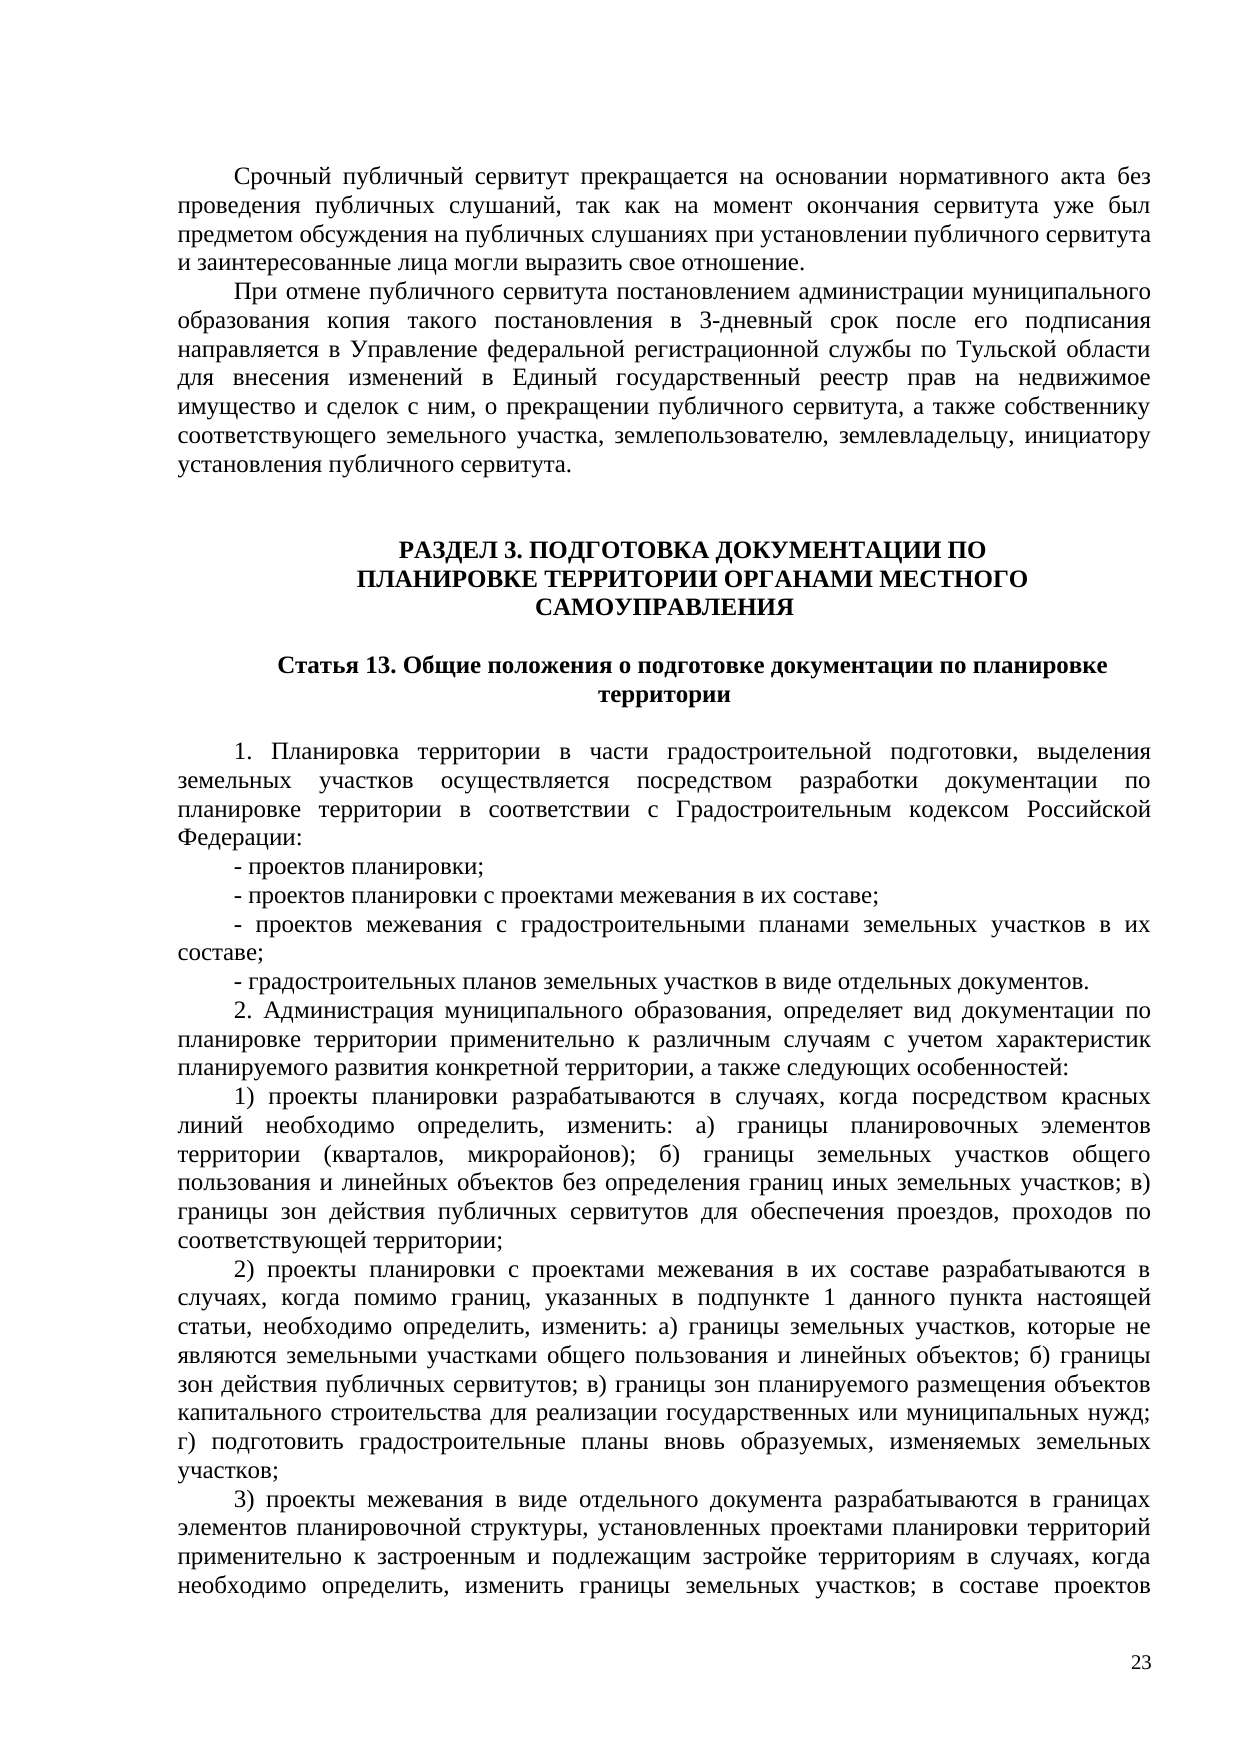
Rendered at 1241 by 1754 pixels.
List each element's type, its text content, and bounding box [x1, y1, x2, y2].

text - проектов межевания с градостроительными планами земельных участков в их составе; [177, 909, 1152, 966]
text При отмене публичного сервитута постановлением администрации муниципального образования копия такого постановления в 3-дневный срок после его подписания направляется в Управление федеральной регистрационной службы по Тульской области для внесения изменений в Единый государственный реестр прав на недвижимое имущество и сделок с ним, о прекращении публичного сервитута, а также собственнику соответствующего земельного участка, землепользователю, землевладельцу, инициатору установления публичного сервитута. [177, 276, 1152, 477]
text 1) проекты планировки разрабатываются в случаях, когда посредством красных линий необходимо определить, изменить: а) границы планировочных элементов территории (кварталов, микрорайонов); б) границы земельных участков общего пользования и линейных объектов без определения границ иных земельных участков; в) границы зон действия публичных сервитутов для обеспечения проездов, проходов по соответствующей территории; [177, 1081, 1152, 1254]
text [177, 1484, 1152, 1599]
text 2) проекты планировки с проектами межевания в их составе разрабатываются в случаях, когда помимо границ, указанных в подпункте 1 данного пункта настоящей статьи, необходимо определить, изменить: а) границы земельных участков, которые не являются земельными участками общего пользования и линейных объектов; б) границы зон действия публичных сервитутов; в) границы зон планируемого размещения объектов капитального строительства для реализации государственных или муниципальных нужд; г) подготовить градостроительные планы вновь образуемых, изменяемых земельных участков; [177, 1254, 1152, 1484]
text Срочный публичный сервитут прекращается на основании нормативного акта без проведения публичных слушаний, так как на момент окончания сервитута уже был предметом обсуждения на публичных слушаниях при установлении публичного сервитута и заинтересованные лица могли выразить свое отношение. [177, 161, 1152, 276]
text РАЗДЕЛ 3. ПОДГОТОВКА ДОКУМЕНТАЦИИ ПО [177, 535, 1152, 564]
text - проектов планировки; [177, 851, 1152, 880]
text - проектов планировки с проектами межевания в их составе; [177, 880, 1152, 909]
text ПЛАНИРОВКЕ ТЕРРИТОРИИ ОРГАНАМИ МЕСТНОГО САМОУПРАВЛЕНИЯ [177, 564, 1152, 621]
text Статья 13. Общие положения о подготовке документации по планировке территории [177, 650, 1152, 707]
text 1. Планировка территории в части градостроительной подготовки, выделения земельных участков осуществляется посредством разработки документации по планировке территории в соответствии с Градостроительным кодексом Российской Федерации: [177, 736, 1152, 851]
text 2. Администрация муниципального образования, определяет вид документации по планировке территории применительно к различным случаям с учетом характеристик планируемого развития конкретной территории, а также следующих особенностей: [177, 995, 1152, 1081]
text - градостроительных планов земельных участков в виде отдельных документов. [177, 966, 1152, 995]
